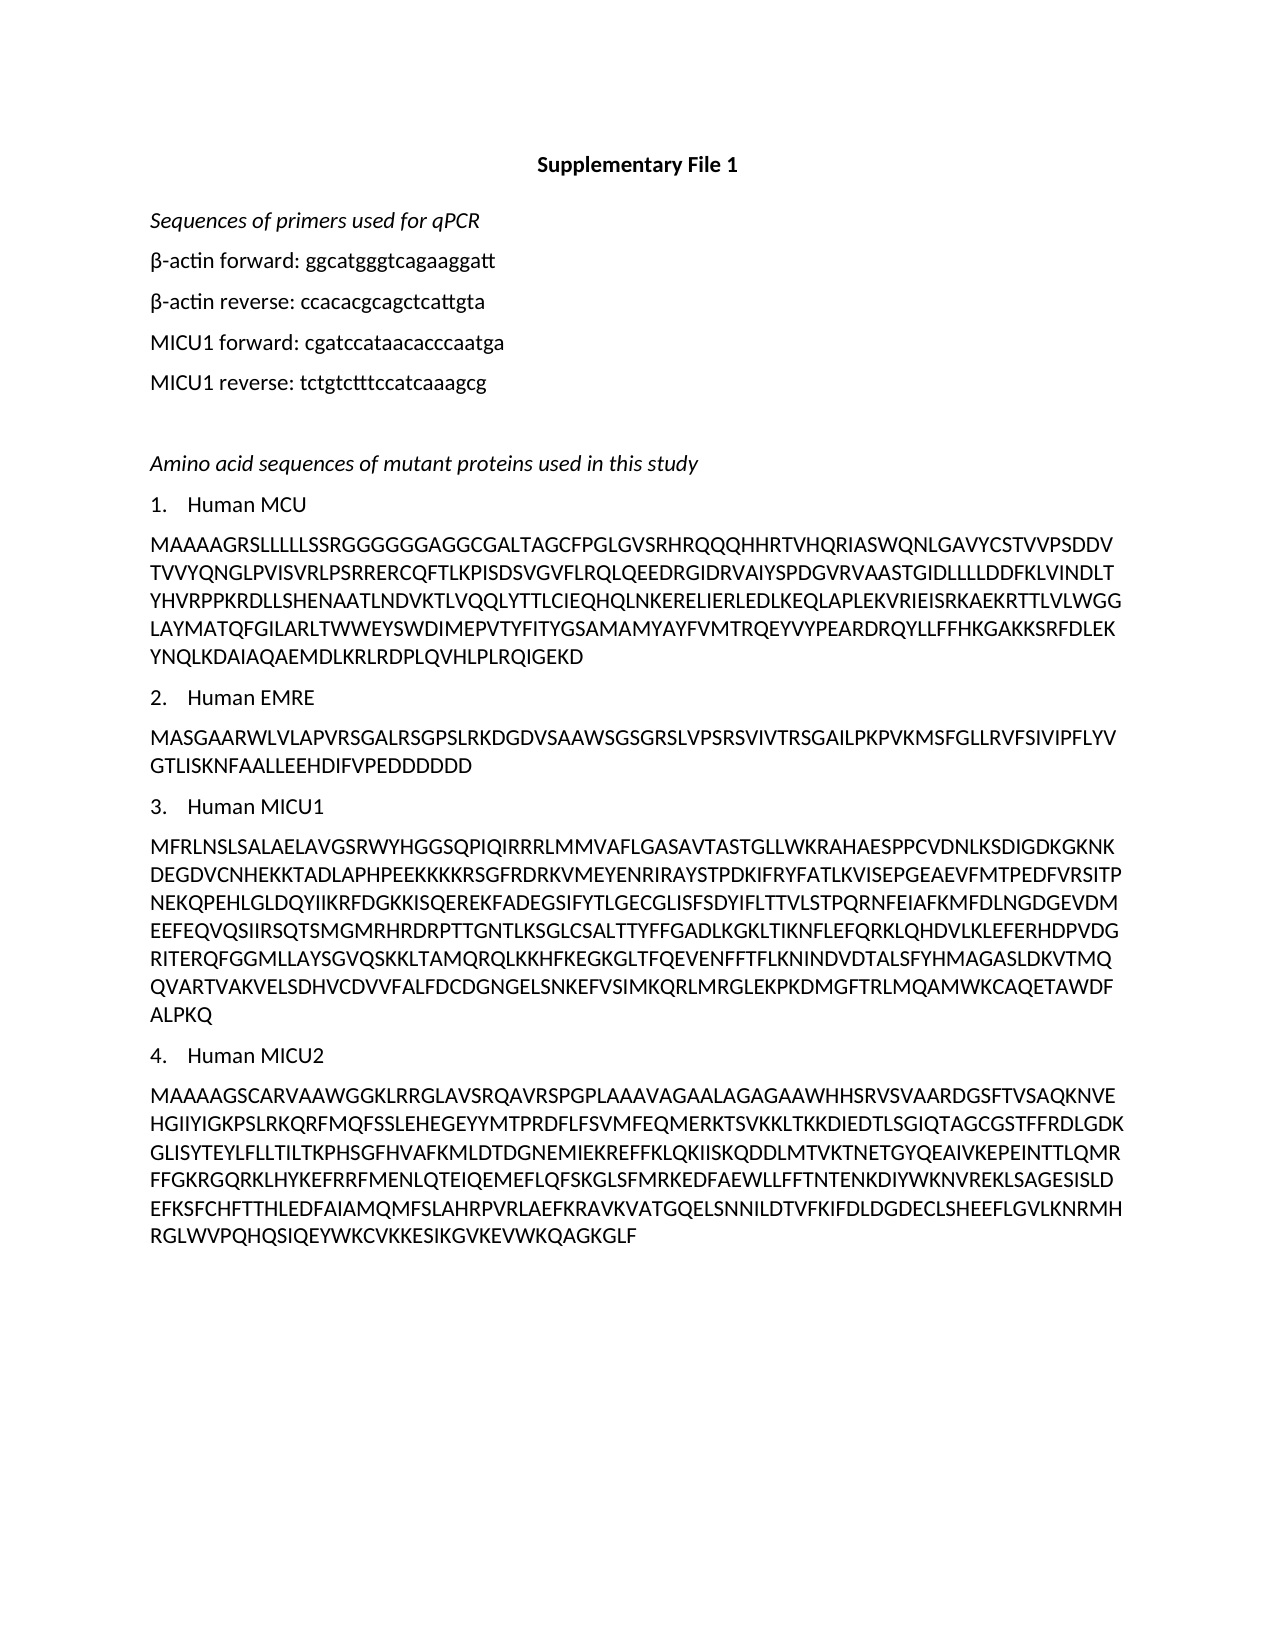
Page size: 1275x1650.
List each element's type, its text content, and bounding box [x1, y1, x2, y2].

text Amino acid sequences of mutant proteins used in this study [150, 449, 1125, 477]
text Sequences of primers used for qPCR [150, 206, 1125, 234]
text MICU1 forward: cgatccataacacccaatga [150, 328, 1125, 356]
text Supplementary File 1 [150, 150, 1125, 178]
text MAAAAGRSLLLLLSSRGGGGGGAGGCGALTAGCFPGLGVSRHRQQQHHRTVHQRIASWQNLGAVYCSTVVPSDDVTVVYQNGLPVISVRLPSRRERCQFTLKPISDSVGVFLRQLQEEDRGIDRVAIYSPDGVRVAASTGIDLLLLDDFKLVINDLTYHVRPPKRDLLSHENAATLNDVKTLVQQLYTTLCIEQHQLNKERELIERLEDLKEQLAPLEKVRIEISRKAEKRTTLVLWGGLAYMATQFGILARLTWWEYSWDIMEPVTYFITYGSAMAMYAYFVMTRQEYVYPEARDRQYLLFFHKGAKKSRFDLEKYNQLKDAIAQAEMDLKRLRDPLQVHLPLRQIGEKD [150, 530, 1125, 670]
list Human MCU [150, 490, 1125, 518]
text MAAAAGSCARVAAWGGKLRRGLAVSRQAVRSPGPLAAAVAGAALAGAGAAWHHSRVSVAARDGSFTVSAQKNVEHGIIYIGKPSLRKQRFMQFSSLEHEGEYYMTPRDFLFSVMFEQMERKTSVKKLTKKDIEDTLSGIQTAGCGSTFFRDLGDKGLISYTEYLFLLTILTKPHSGFHVAFKMLDTDGNEMIEKREFFKLQKIISKQDDLMTVKTNETGYQEAIVKEPEINTTLQMRFFGKRGQRKLHYKEFRRFMENLQTEIQEMEFLQFSKGLSFMRKEDFAEWLLFFTNTENKDIYWKNVREKLSAGESISLDEFKSFCHFTTHLEDFAIAMQMFSLAHRPVRLAEFKRAVKVATGQELSNNILDTVFKIFDLDGDECLSHEEFLGVLKNRMHRGLWVPQHQSIQEYWKCVKKESIKGVKEVWKQAGKGLF [150, 1082, 1125, 1250]
text MASGAARWLVLAPVRSGALRSGPSLRKDGDVSAAWSGSGRSLVPSRSVIVTRSGAILPKPVKMSFGLLRVFSIVIPFLYVGTLISKNFAALLEEHDIFVPEDDDDDD [150, 723, 1125, 779]
text β-actin forward: ggcatgggtcagaaggatt [150, 247, 1125, 274]
list Human MICU2 [150, 1041, 1125, 1069]
list Human EMRE [150, 683, 1125, 711]
text MICU1 reverse: tctgtctttccatcaaagcg [150, 368, 1125, 396]
text MFRLNSLSALAELAVGSRWYHGGSQPIQIRRRLMMVAFLGASAVTASTGLLWKRAHAESPPCVDNLKSDIGDKGKNKDEGDVCNHEKKTADLAPHPEEKKKKRSGFRDRKVMEYENRIRAYSTPDKIFRYFATLKVISEPGEAEVFMTPEDFVRSITPNEKQPEHLGLDQYIIKRFDGKKISQEREKFADEGSIFYTLGECGLISFSDYIFLTTVLSTPQRNFEIAFKMFDLNGDGEVDMEEFEQVQSIIRSQTSMGMRHRDRPTTGNTLKSGLCSALTTYFFGADLKGKLTIKNFLEFQRKLQHDVLKLEFERHDPVDGRITERQFGGMLLAYSGVQSKKLTAMQRQLKKHFKEGKGLTFQEVENFFTFLKNINDVDTALSFYHMAGASLDKVTMQQVARTVAKVELSDHVCDVVFALFDCDGNGELSNKEFVSIMKQRLMRGLEKPKDMGFTRLMQAMWKCAQETAWDFALPKQ [150, 832, 1125, 1028]
text β-actin reverse: ccacacgcagctcattgta [150, 287, 1125, 315]
list Human MICU1 [150, 792, 1125, 820]
